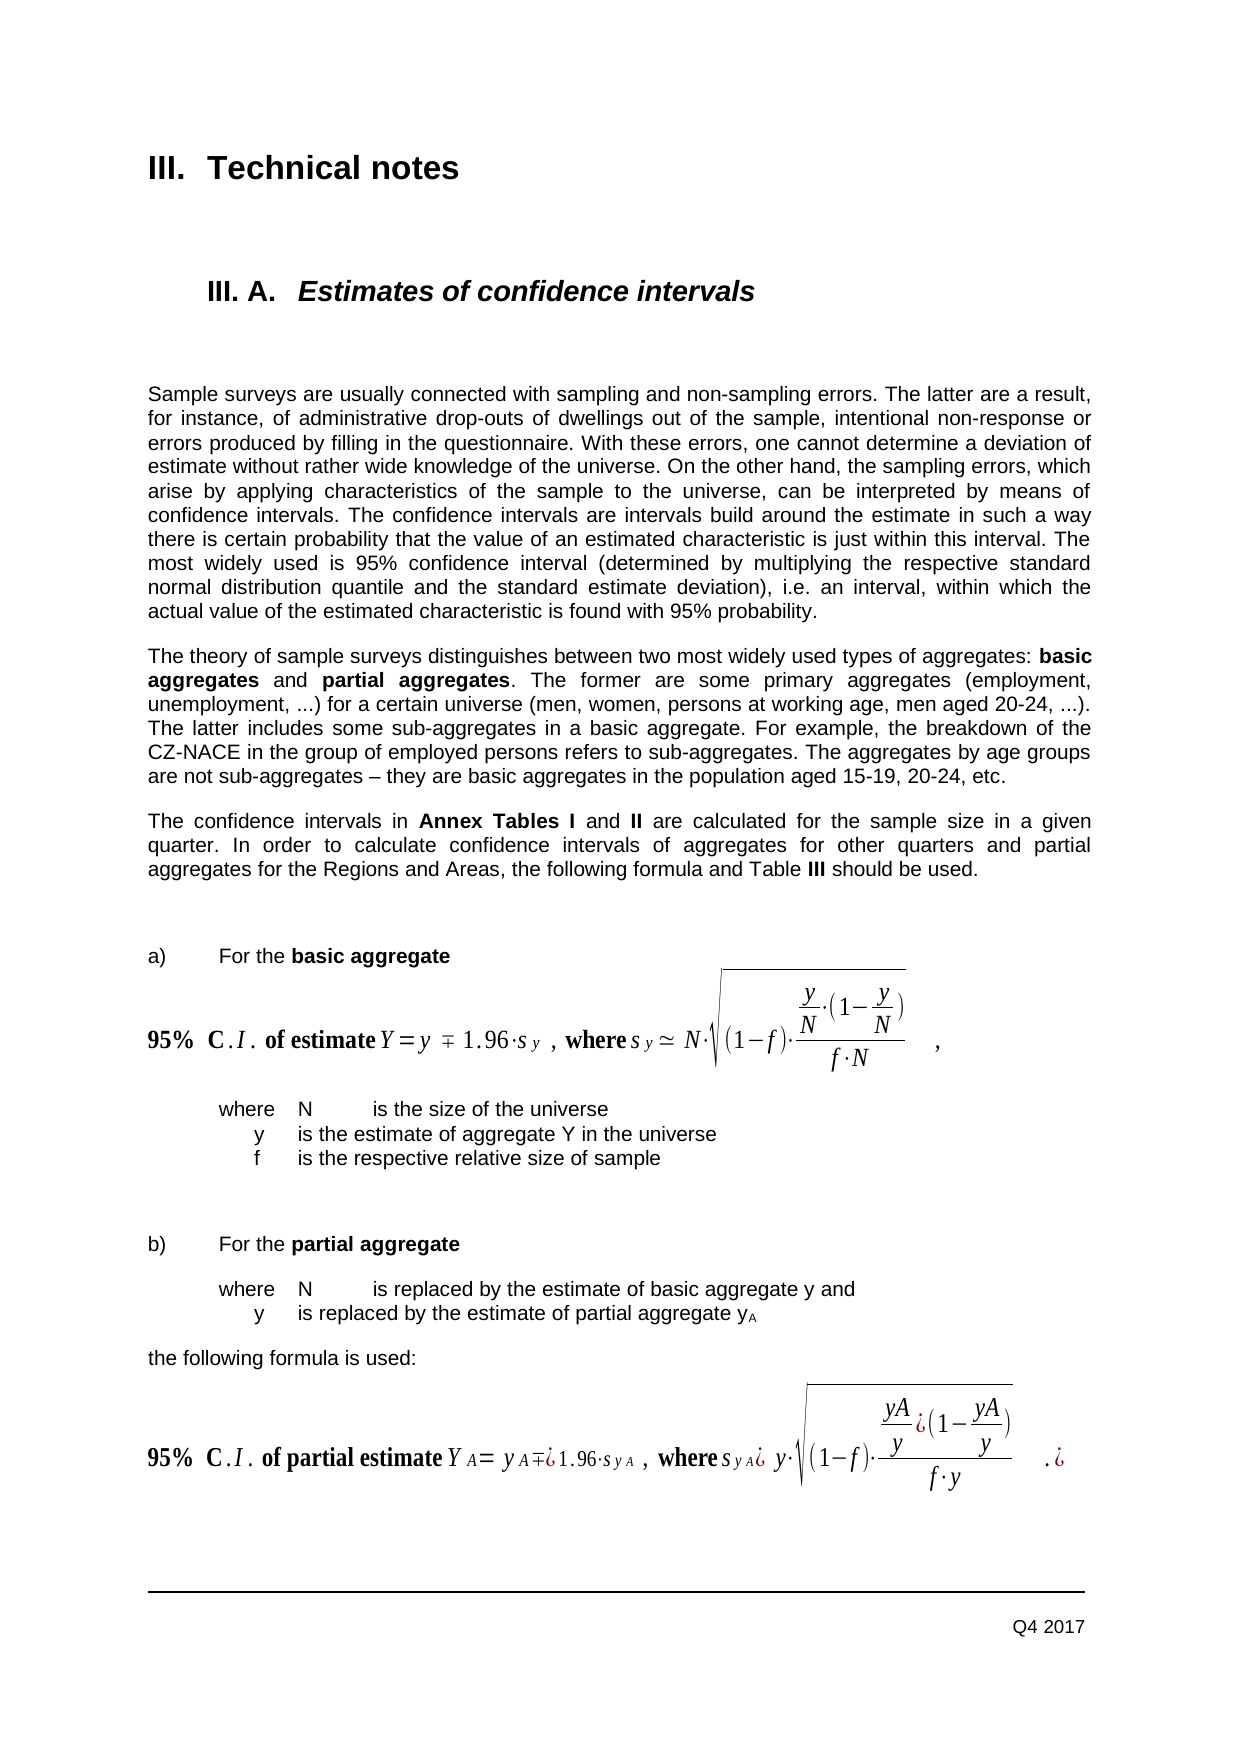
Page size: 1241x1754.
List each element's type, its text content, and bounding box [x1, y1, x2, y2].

text b) For the partial aggregate [148, 1232, 1092, 1256]
list Technical notes [148, 148, 1092, 186]
text y is replaced by the estimate of partial aggregate yA [148, 1301, 1092, 1325]
text where N is replaced by the estimate of basic aggregate y and [218, 1277, 1092, 1301]
text f is the respective relative size of sample [148, 1146, 1092, 1169]
text The confidence intervals in Annex Tables I and II are calculated for the sample size in a given quarter. In order to calculate confidence intervals of aggregates for other quarters and partial aggregates for the Regions and Areas, the following formula and Table III should be used. [148, 809, 1092, 881]
list Estimates of confidence intervals [207, 274, 1092, 307]
text Sample surveys are usually connected with sampling and non-sampling errors. The latter are a result, for instance, of administrative drop-outs of dwellings out of the sample, intentional non-response or errors produced by filling in the questionnaire. With these errors, one cannot determine a deviation of estimate without rather wide knowledge of the universe. On the other hand, the sampling errors, which arise by applying characteristics of the sample to the universe, can be interpreted by means of confidence intervals. The confidence intervals are intervals build around the estimate in such a way there is certain probability that the value of an estimated characteristic is just within this interval. The most widely used is 95% confidence interval (determined by multiplying the respective standard normal distribution quantile and the standard estimate deviation), i.e. an interval, within which the actual value of the estimated characteristic is found with 95% probability. [148, 382, 1092, 623]
text The theory of sample surveys distinguishes between two most widely used types of aggregates: basic aggregates and partial aggregates. The former are some primary aggregates (employment, unemployment, ...) for a certain universe (men, women, persons at working age, men aged 20-24, ...). The latter includes some sub-aggregates in a basic aggregate. For example, the breakdown of the CZ-NACE in the group of employed persons refers to sub-aggregates. The aggregates by age groups are not sub-aggregates – they are basic aggregates in the population aged 15-19, 20-24, etc. [148, 644, 1092, 788]
text y is the estimate of aggregate Y in the universe [148, 1121, 1092, 1146]
text a) For the basic aggregate [148, 944, 1092, 968]
text the following formula is used: [148, 1346, 1092, 1370]
text where N is the size of the universe [218, 1097, 1092, 1121]
